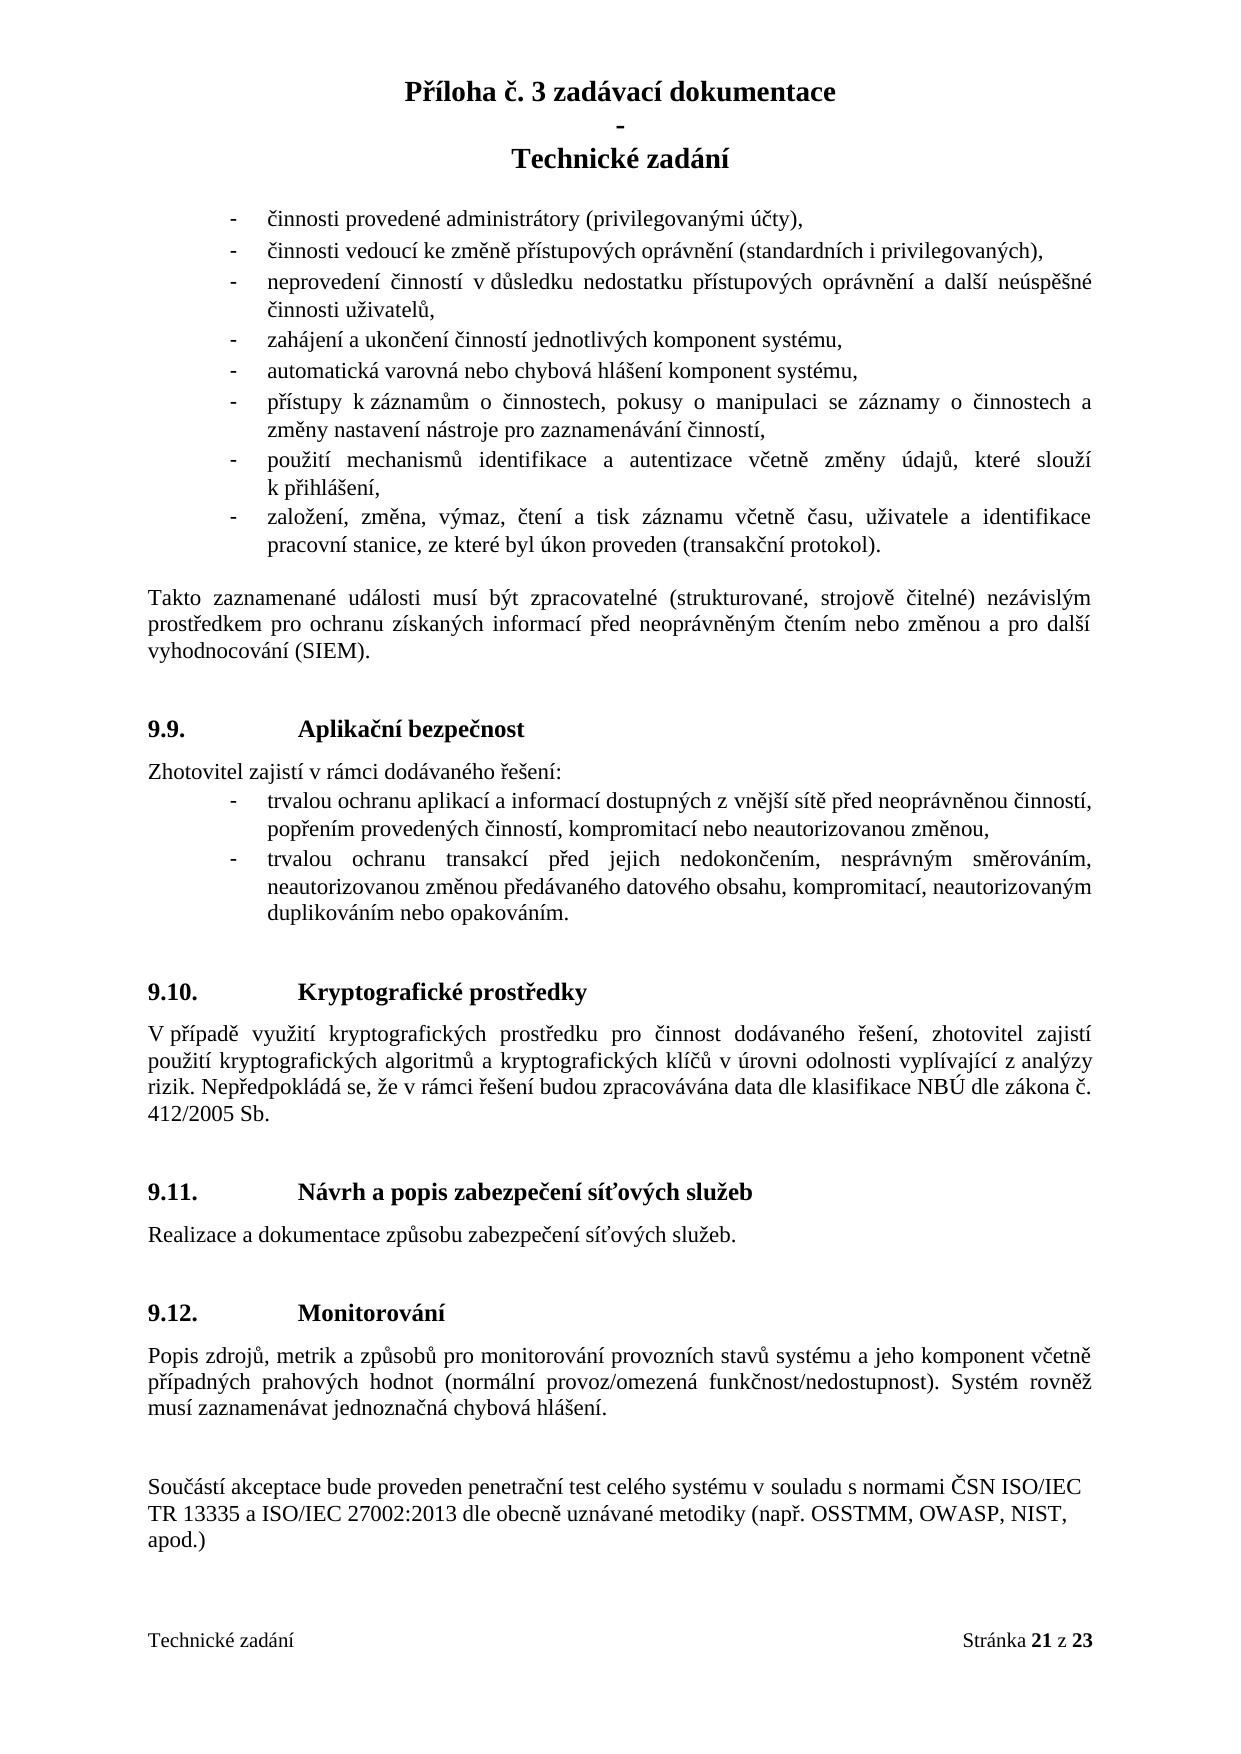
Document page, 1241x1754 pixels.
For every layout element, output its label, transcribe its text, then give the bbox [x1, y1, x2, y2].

text Monitorování [148, 1298, 1093, 1327]
text Popis zdrojů, metrik a způsobů pro monitorování provozních stavů systému a jeho komponent včetně případných prahových hodnot (normální provoz/omezená funkčnost/nedostupnost). Systém rovněž musí zaznamenávat jednoznačná chybová hlášení. [148, 1342, 1093, 1421]
list činnosti vedoucí ke změně přístupových oprávnění (standardních i privilegovaných), [229, 234, 1093, 265]
text Součástí akceptace bude proveden penetrační test celého systému v souladu s normami ČSN ISO/IEC TR 13335 a ISO/IEC 27002:2013 dle obecně uznávané metodiky (např. OSSTMM, OWASP, NIST, apod.) [148, 1473, 1093, 1552]
text Kryptografické prostředky [148, 977, 1093, 1006]
text Aplikační bezpečnost [148, 714, 1093, 743]
text Zhotovitel zajistí v rámci dodávaného řešení: [148, 758, 1093, 784]
list přístupy k záznamům o činnostech, pokusy o manipulaci se záznamy o činnostech a změny nastavení nástroje pro zaznamenávání činností, [229, 385, 1093, 443]
list zahájení a ukončení činností jednotlivých komponent systému, [229, 322, 1093, 354]
list trvalou ochranu aplikací a informací dostupných z vnější sítě před neoprávněnou činností, popřením provedených činností, kompromitací nebo neautorizovanou změnou, [229, 784, 1093, 842]
list trvalou ochranu transakcí před jejich nedokončením, nesprávným směrováním, neautorizovanou změnou předávaného datového obsahu, kompromitací, neautorizovaným duplikováním nebo opakováním. [229, 842, 1093, 926]
list automatická varovná nebo chybová hlášení komponent systému, [229, 354, 1093, 385]
list použití mechanismů identifikace a autentizace včetně změny údajů, které slouží k přihlášení, [229, 443, 1093, 500]
text V případě využití kryptografických prostředku pro činnost dodávaného řešení, zhotovitel zajistí použití kryptografických algoritmů a kryptografických klíčů v úrovni odolnosti vyplívající z analýzy rizik. Nepředpokládá se, že v rámci řešení budou zpracovávána data dle klasifikace NBÚ dle zákona č. 412/2005 Sb. [148, 1021, 1093, 1126]
list neprovedení činností v důsledku nedostatku přístupových oprávnění a další neúspěšné činnosti uživatelů, [229, 265, 1093, 322]
list založení, změna, výmaz, čtení a tisk záznamu včetně času, uživatele a identifikace pracovní stanice, ze které byl úkon proveden (transakční protokol). [229, 500, 1093, 558]
list Realizace a dokumentace způsobu zabezpečení síťových služeb. [148, 1221, 1093, 1247]
text Takto zaznamenané události musí být zpracovatelné (strukturované, strojově čitelné) nezávislým prostředkem pro ochranu získaných informací před neoprávněným čtením nebo změnou a pro další vyhodnocování (SIEM). [148, 584, 1093, 663]
list činnosti provedené administrátory (privilegovanými účty), [229, 202, 1093, 234]
text Návrh a popis zabezpečení síťových služeb [148, 1177, 1093, 1206]
